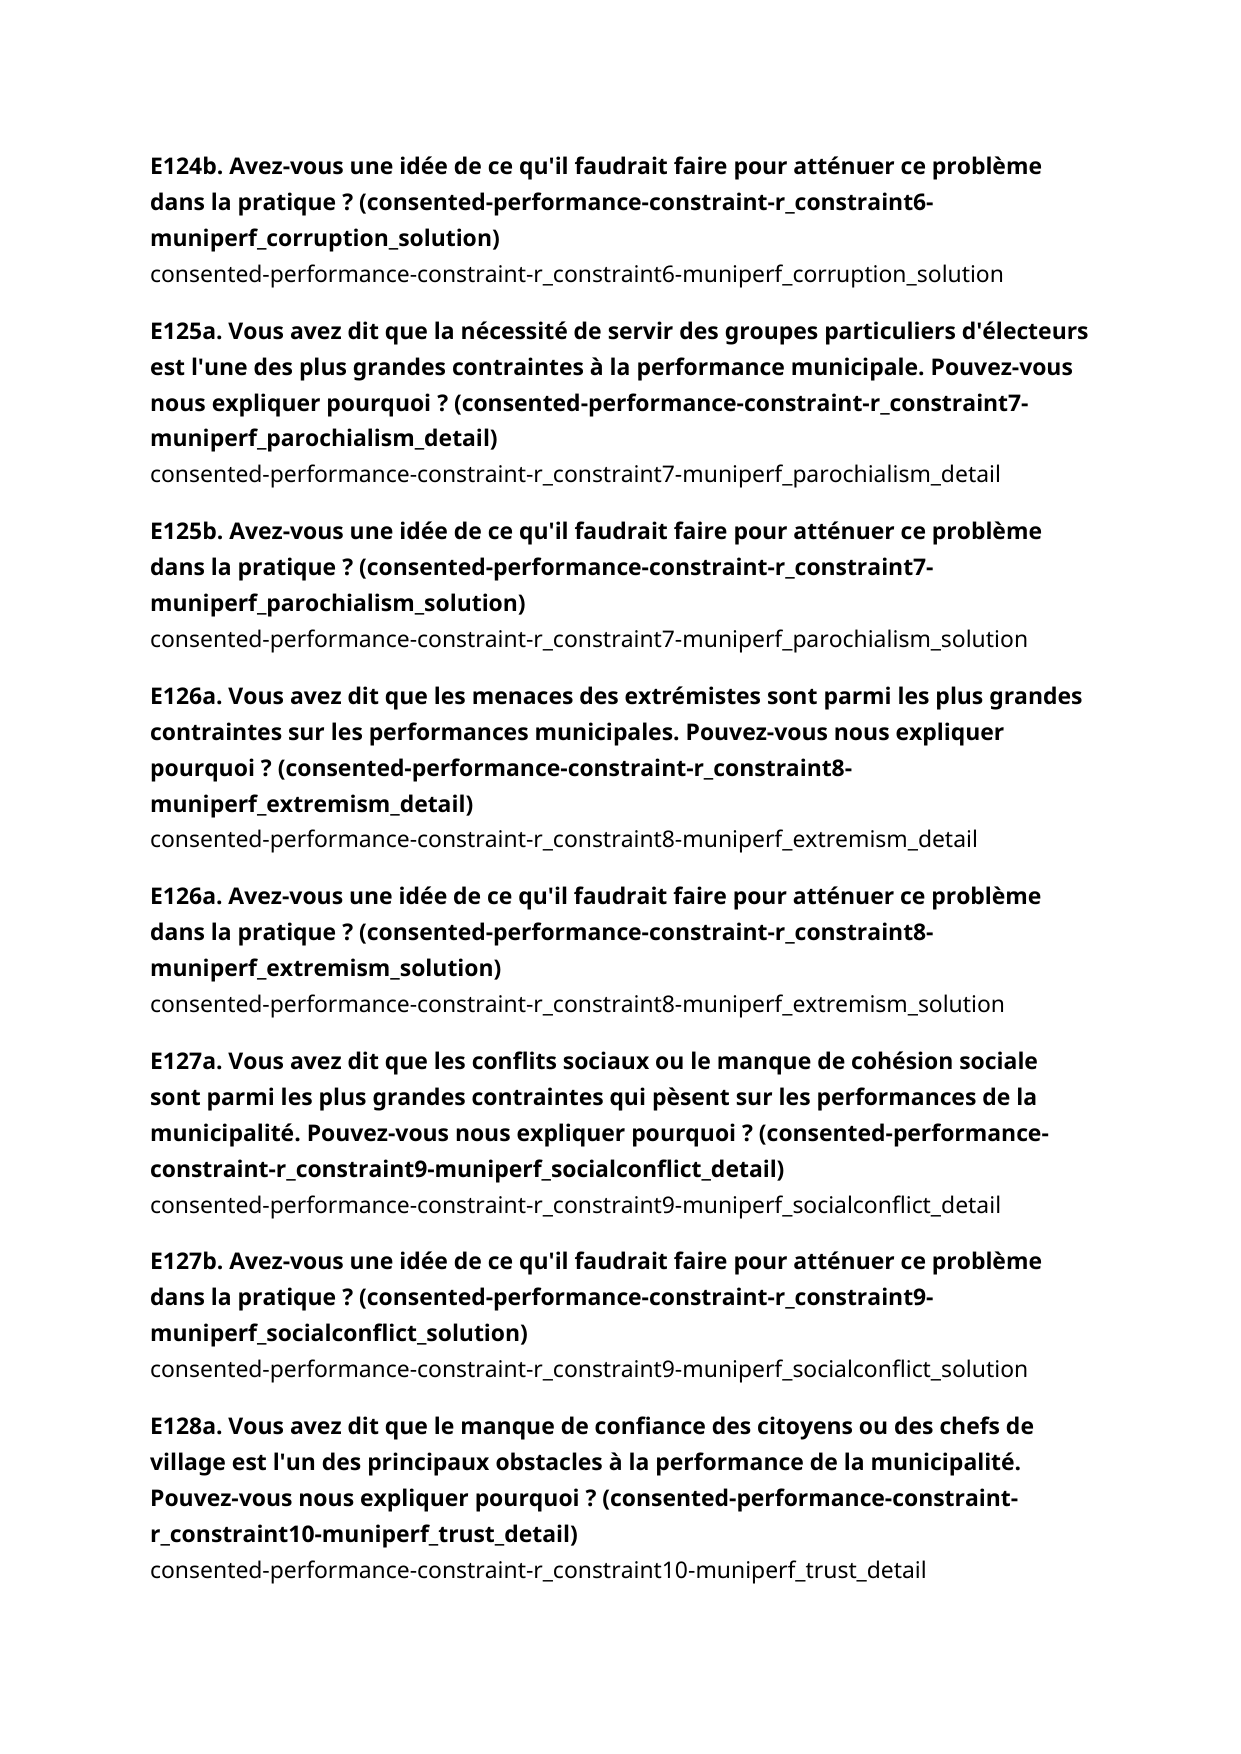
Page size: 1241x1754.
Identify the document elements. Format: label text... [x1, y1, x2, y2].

text E124b. Avez-vous une idée de ce qu'il faudrait faire pour atténuer ce problème dans la pratique ? (consented-performance-constraint-r_constraint6-muniperf_corruption_solution) consented-performance-constraint-r_constraint6-muniperf_corruption_solution [150, 150, 1090, 289]
text E127a. Vous avez dit que les conflits sociaux ou le manque de cohésion sociale sont parmi les plus grandes contraintes qui pèsent sur les performances de la municipalité. Pouvez-vous nous expliquer pourquoi ? (consented-performance-constraint-r_constraint9-muniperf_socialconflict_detail) consented-performance-constraint-r_constraint9-muniperf_socialconflict_detail [150, 1045, 1090, 1220]
text E128a. Vous avez dit que le manque de confiance des citoyens ou des chefs de village est l'un des principaux obstacles à la performance de la municipalité. Pouvez-vous nous expliquer pourquoi ? (consented-performance-constraint-r_constraint10-muniperf_trust_detail) consented-performance-constraint-r_constraint10-muniperf_trust_detail [150, 1410, 1090, 1585]
text E125b. Avez-vous une idée de ce qu'il faudrait faire pour atténuer ce problème dans la pratique ? (consented-performance-constraint-r_constraint7-muniperf_parochialism_solution) consented-performance-constraint-r_constraint7-muniperf_parochialism_solution [150, 515, 1090, 654]
text E126a. Avez-vous une idée de ce qu'il faudrait faire pour atténuer ce problème dans la pratique ? (consented-performance-constraint-r_constraint8-muniperf_extremism_solution) consented-performance-constraint-r_constraint8-muniperf_extremism_solution [150, 880, 1090, 1019]
text E125a. Vous avez dit que la nécessité de servir des groupes particuliers d'électeurs est l'une des plus grandes contraintes à la performance municipale. Pouvez-vous nous expliquer pourquoi ? (consented-performance-constraint-r_constraint7-muniperf_parochialism_detail) consented-performance-constraint-r_constraint7-muniperf_parochialism_detail [150, 314, 1090, 489]
text E127b. Avez-vous une idée de ce qu'il faudrait faire pour atténuer ce problème dans la pratique ? (consented-performance-constraint-r_constraint9-muniperf_socialconflict_solution) consented-performance-constraint-r_constraint9-muniperf_socialconflict_solution [150, 1245, 1090, 1384]
text E126a. Vous avez dit que les menaces des extrémistes sont parmi les plus grandes contraintes sur les performances municipales. Pouvez-vous nous expliquer pourquoi ? (consented-performance-constraint-r_constraint8-muniperf_extremism_detail) consented-performance-constraint-r_constraint8-muniperf_extremism_detail [150, 680, 1090, 855]
